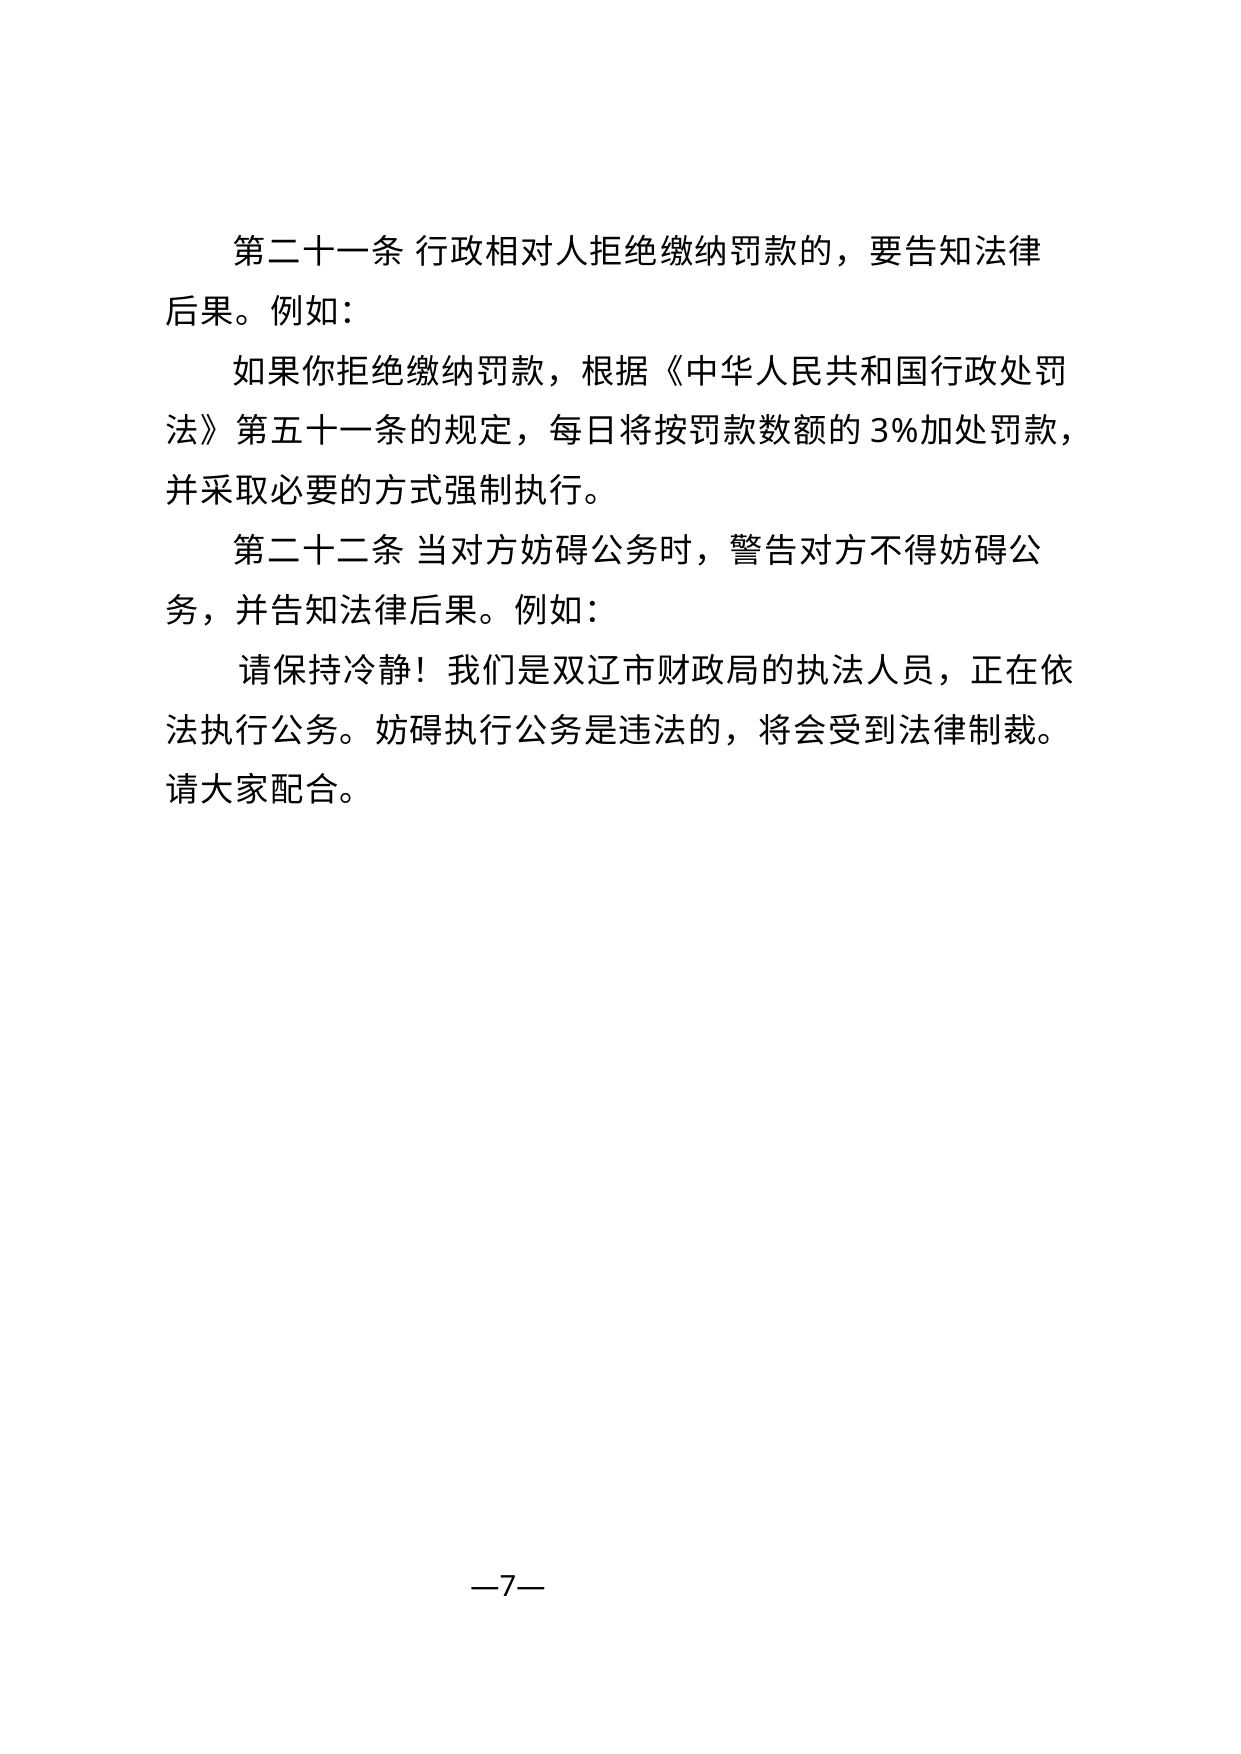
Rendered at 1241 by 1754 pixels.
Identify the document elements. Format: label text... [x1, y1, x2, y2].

text 第二十一条 行政相对人拒绝缴纳罚款的，要告知法律后果。例如： [165, 219, 1075, 339]
text 第二十二条 当对方妨碍公务时，警告对方不得妨碍公务，并告知法律后果。例如： [165, 518, 1075, 638]
text 如果你拒绝缴纳罚款，根据《中华人民共和国行政处罚法》第五十一条的规定，每日将按罚款数额的3%加处罚款，并采取必要的方式强制执行。 [165, 452, 1075, 518]
text 如果你拒绝缴纳罚款，根据《中华人民共和国行政处罚法》第五十一条的规定，每日将按罚款数额的3%加处罚款，并采取必要的方式强制执行。 [165, 339, 1075, 407]
text 请保持冷静！我们是双辽市财政局的执法人员，正在依法执行公务。妨碍执行公务是违法的，将会受到法律制裁。请大家配合。 [165, 638, 1075, 817]
